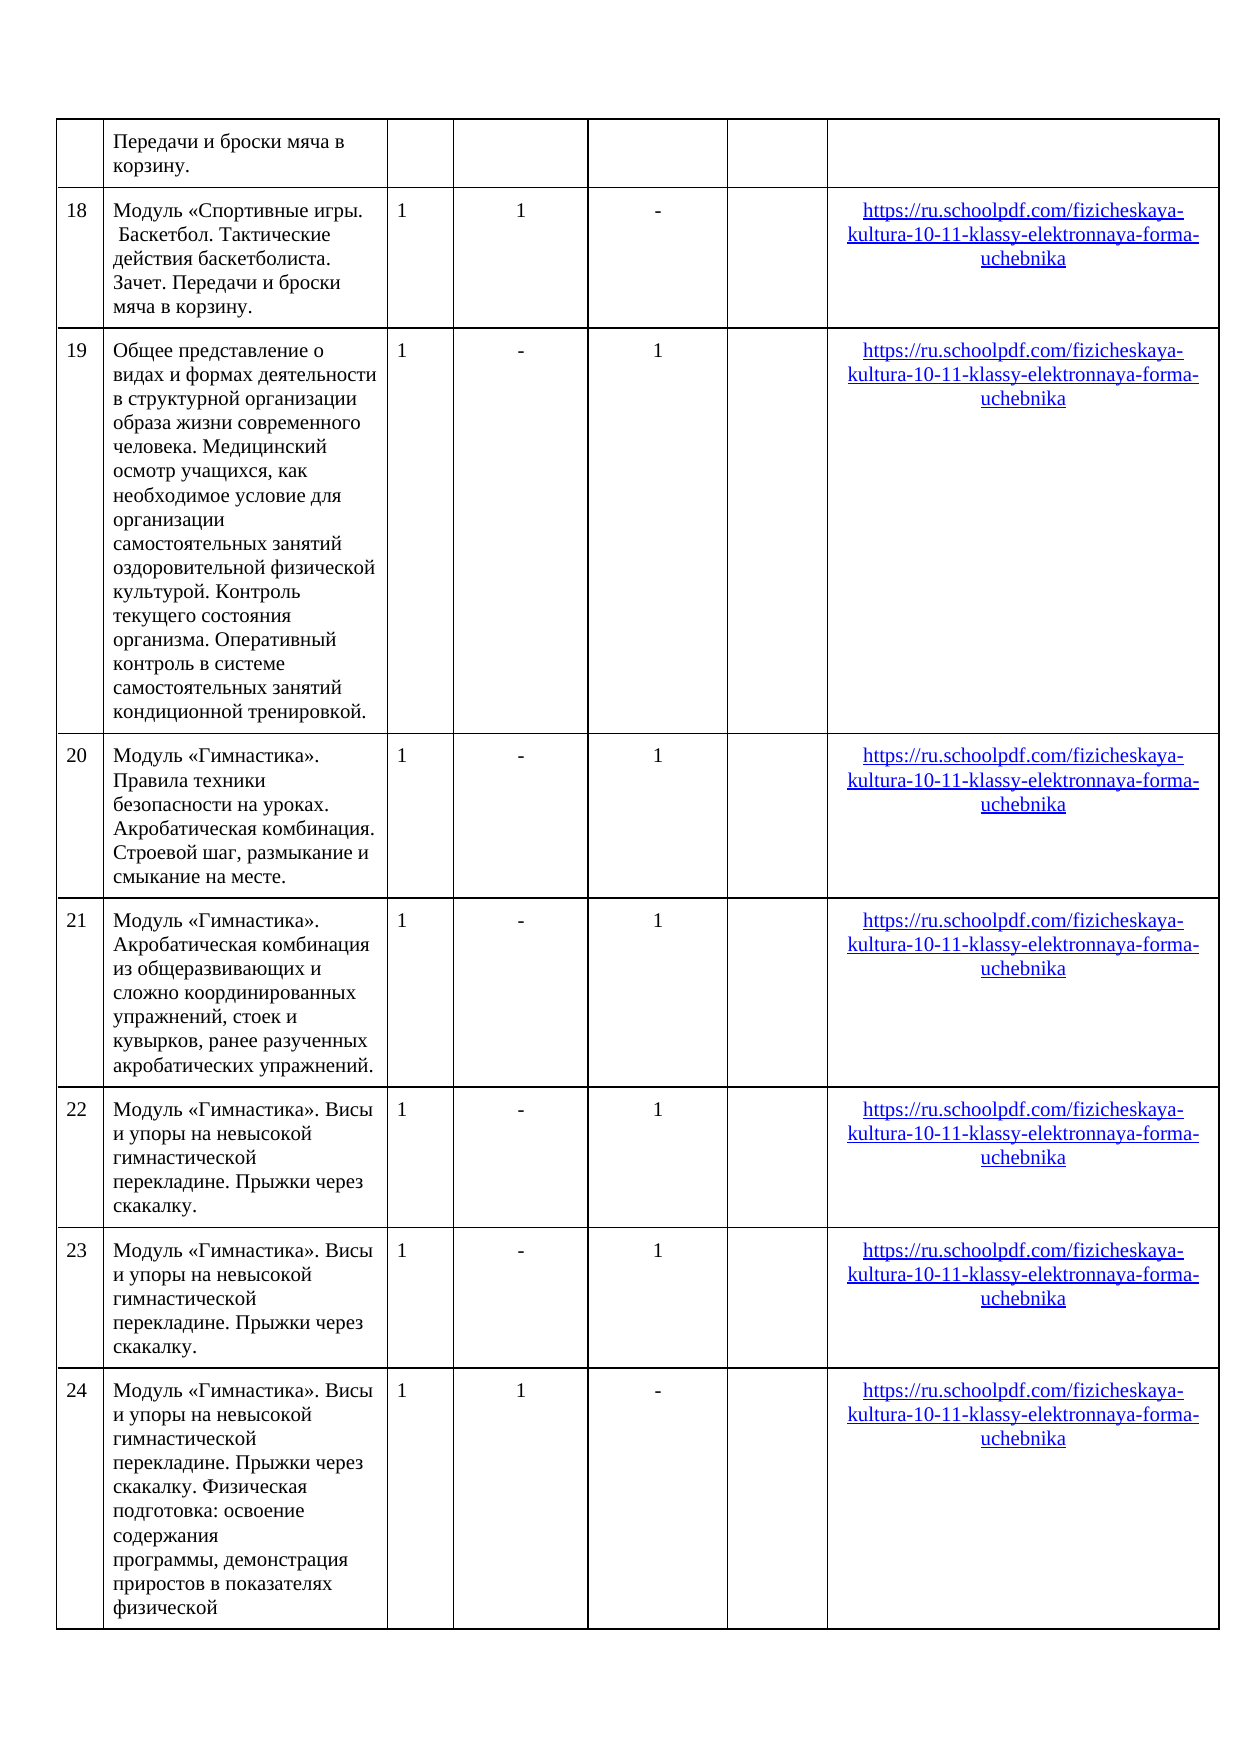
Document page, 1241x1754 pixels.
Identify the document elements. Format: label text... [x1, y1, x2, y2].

table_cell https://ru.schoolpdf.com/fizicheskaya-kultura-10-11-klassy-elektronnaya-forma-uchebnika [828, 1228, 1218, 1367]
table_cell 1 [388, 1088, 453, 1227]
table_cell https://ru.schoolpdf.com/fizicheskaya-kultura-10-11-klassy-elektronnaya-forma-uchebnika [828, 734, 1218, 897]
table_cell - [454, 1088, 587, 1227]
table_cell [104, 120, 387, 187]
table_cell https://ru.schoolpdf.com/fizicheskaya-kultura-10-11-klassy-elektronnaya-forma-uchebnika [828, 329, 1218, 732]
table_cell Модуль «Спортивные игры. Баскетбол. Тактические действия баскетболиста. Зачет. Передачи и броски мяча в корзину. [104, 188, 387, 327]
table_cell 1 [454, 1369, 587, 1628]
table_cell 1 [388, 329, 453, 732]
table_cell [828, 1369, 1218, 1628]
table_cell - [589, 1369, 727, 1628]
table_cell [728, 899, 827, 1086]
table_cell Модуль «Гимнастика». Висы и упоры на невысокой гимнастической перекладине. Прыжки через скакалку. [104, 1228, 387, 1367]
table_cell https://ru.schoolpdf.com/fizicheskaya-kultura-10-11-klassy-elektronnaya-forma-uchebnika [828, 188, 1218, 327]
table_cell 1 [388, 1228, 453, 1367]
table_cell [728, 734, 827, 897]
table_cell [828, 120, 1218, 187]
table_cell [728, 188, 827, 327]
table_cell - [454, 734, 587, 897]
table_cell Модуль «Гимнастика». Правила техники безопасности на уроках. Акробатическая комбинация. Строевой шаг, размыкание и смыкание на месте. [104, 734, 387, 897]
table_cell Модуль «Гимнастика». Висы и упоры на невысокой гимнастической перекладине. Прыжки через скакалку. [104, 1088, 387, 1227]
table_cell 1 [388, 899, 453, 1086]
table_cell - [454, 120, 587, 187]
table_cell https://ru.schoolpdf.com/fizicheskaya-kultura-10-11-klassy-elektronnaya-forma-uchebnika [828, 899, 1218, 1086]
table_cell 24 [57, 1368, 103, 1628]
table_cell Общее представление о видах и формах деятельности в структурной организации образа жизни современного человека. Медицинский осмотр учащихся, как необходимое условие для организации самостоятельных занятий оздоровительной физической культурой. Контроль текущего состояния организма. Оперативный контроль в системе самостоятельных занятий кондиционной тренировкой. [104, 329, 387, 732]
table_cell 1 [388, 734, 453, 897]
table_cell - [454, 899, 587, 1086]
table_cell 20 [57, 734, 103, 897]
table_cell 1 [454, 188, 587, 327]
table_cell [728, 1228, 827, 1367]
table_cell [728, 329, 827, 732]
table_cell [104, 1369, 387, 1628]
table_cell 1 [589, 899, 727, 1086]
table_cell 1 [388, 1369, 453, 1628]
table_cell 21 [57, 898, 103, 1086]
table_cell https://ru.schoolpdf.com/fizicheskaya-kultura-10-11-klassy-elektronnaya-forma-uchebnika [828, 1088, 1218, 1227]
table_cell 23 [57, 1228, 103, 1367]
table_cell [728, 120, 827, 187]
table_cell 17 [57, 120, 103, 187]
table_cell 19 [57, 328, 103, 732]
table_cell 1 [589, 734, 727, 897]
table_cell - [454, 1228, 587, 1367]
table_cell 1 [388, 120, 453, 187]
table_cell 1 [589, 329, 727, 732]
table_cell - [589, 188, 727, 327]
table_cell 1 [388, 188, 453, 327]
table_cell Модуль «Гимнастика». Акробатическая комбинация из общеразвивающих и сложно координированных упражнений, стоек и кувырков, ранее разученных акробатических упражнений. [104, 899, 387, 1086]
table_cell 1 [589, 120, 727, 187]
table_cell 1 [589, 1088, 727, 1227]
table_cell - [454, 329, 587, 732]
table_cell [728, 1088, 827, 1227]
table_cell 1 [589, 1228, 727, 1367]
table_cell 18 [57, 188, 103, 327]
table_cell 22 [57, 1087, 103, 1227]
table_cell [728, 1369, 827, 1628]
